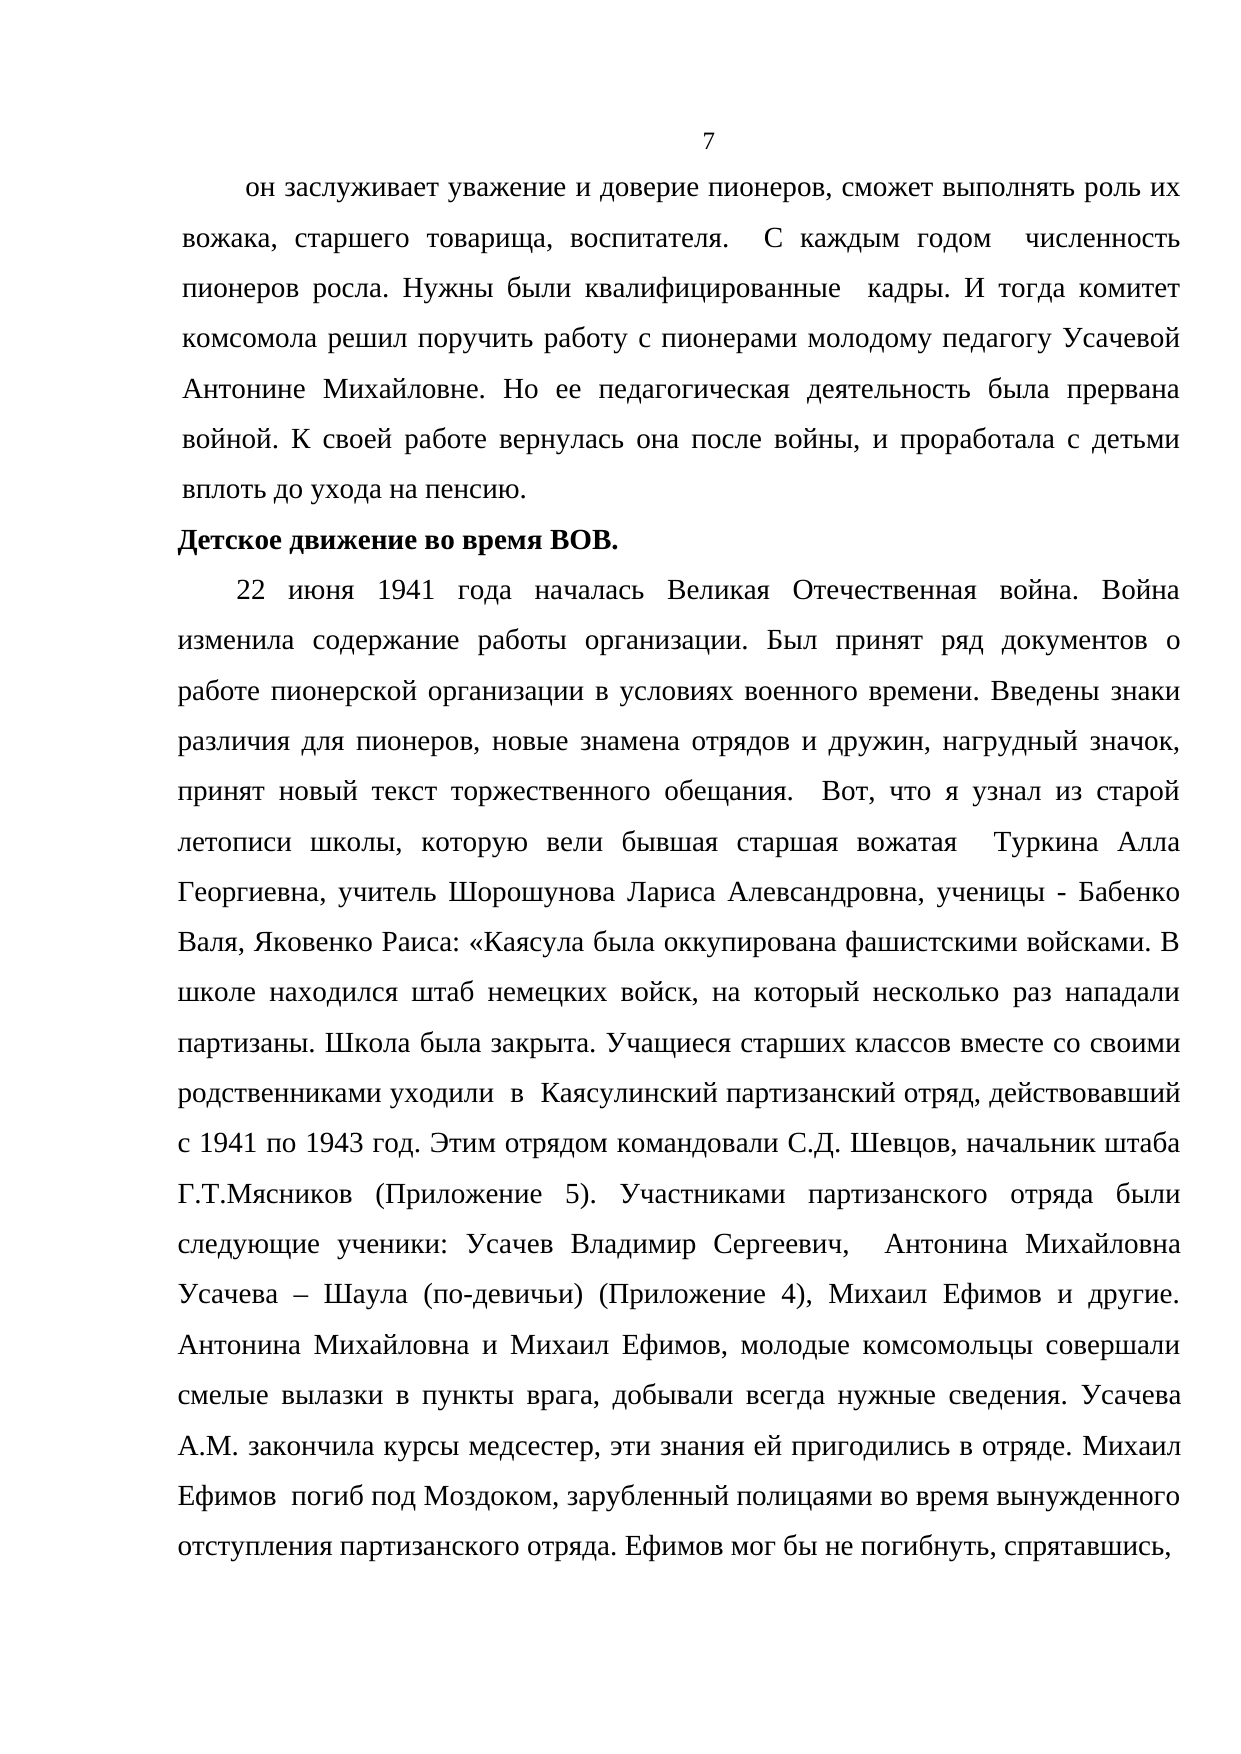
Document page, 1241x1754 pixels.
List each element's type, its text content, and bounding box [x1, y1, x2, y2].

text он заслуживает уважение и доверие пионеров, сможет выполнять роль их вожака, старшего товарища, воспитателя. С каждым годом численность пионеров росла. Нужны были квалифицированные кадры. И тогда комитет комсомола решил поручить работу с пионерами молодому педагогу Усачевой Антонине Михайловне. Но ее педагогическая деятельность была прервана войной. К своей работе вернулась она после войны, и проработала с детьми вплоть до ухода на пенсию. [182, 169, 1181, 505]
text 22 июня 1941 года началась Великая Отечественная война. Война изменила содержание работы организации. Был принят ряд документов о работе пионерской организации в условиях военного времени. Введены знаки различия для пионеров, новые знамена отрядов и дружин, нагрудный значок, принят новый текст торжественного обещания. Вот, что я узнал из старой летописи школы, которую вели бывшая старшая вожатая Туркина Алла Георгиевна, учитель Шорошунова Лариса Алевсандровна, ученицы - Бабенко Валя, Яковенко Раиса: «Каясула была оккупирована фашистскими войсками. В школе находился штаб немецких войск, на который несколько раз нападали партизаны. Школа была закрыта. Учащиеся старших классов вместе со своими родственниками уходили в Каясулинский партизанский отряд, действовавший с 1941 по 1943 год. Этим отрядом командовали С.Д. Шевцов, начальник штаба Г.Т.Мясников (Приложение 5). Участниками партизанского отряда были следующие ученики: Усачев Владимир Сергеевич, Антонина Михайловна Усачева – Шаула (по-девичьи) (Приложение 4), Михаил Ефимов и другие. Антонина Михайловна и Михаил Ефимов, молодые комсомольцы совершали смелые вылазки в пункты врага, добывали всегда нужные сведения. Усачева А.М. закончила курсы медсестер, эти знания ей пригодились в отряде. Михаил Ефимов погиб под Моздоком, зарубленный полицаями во время вынужденного отступления партизанского отряда. Ефимов мог бы не погибнуть, спрятавшись, [177, 572, 1181, 1562]
text 7 [182, 126, 1181, 155]
text Детское движение во время ВОВ. [177, 522, 1181, 555]
